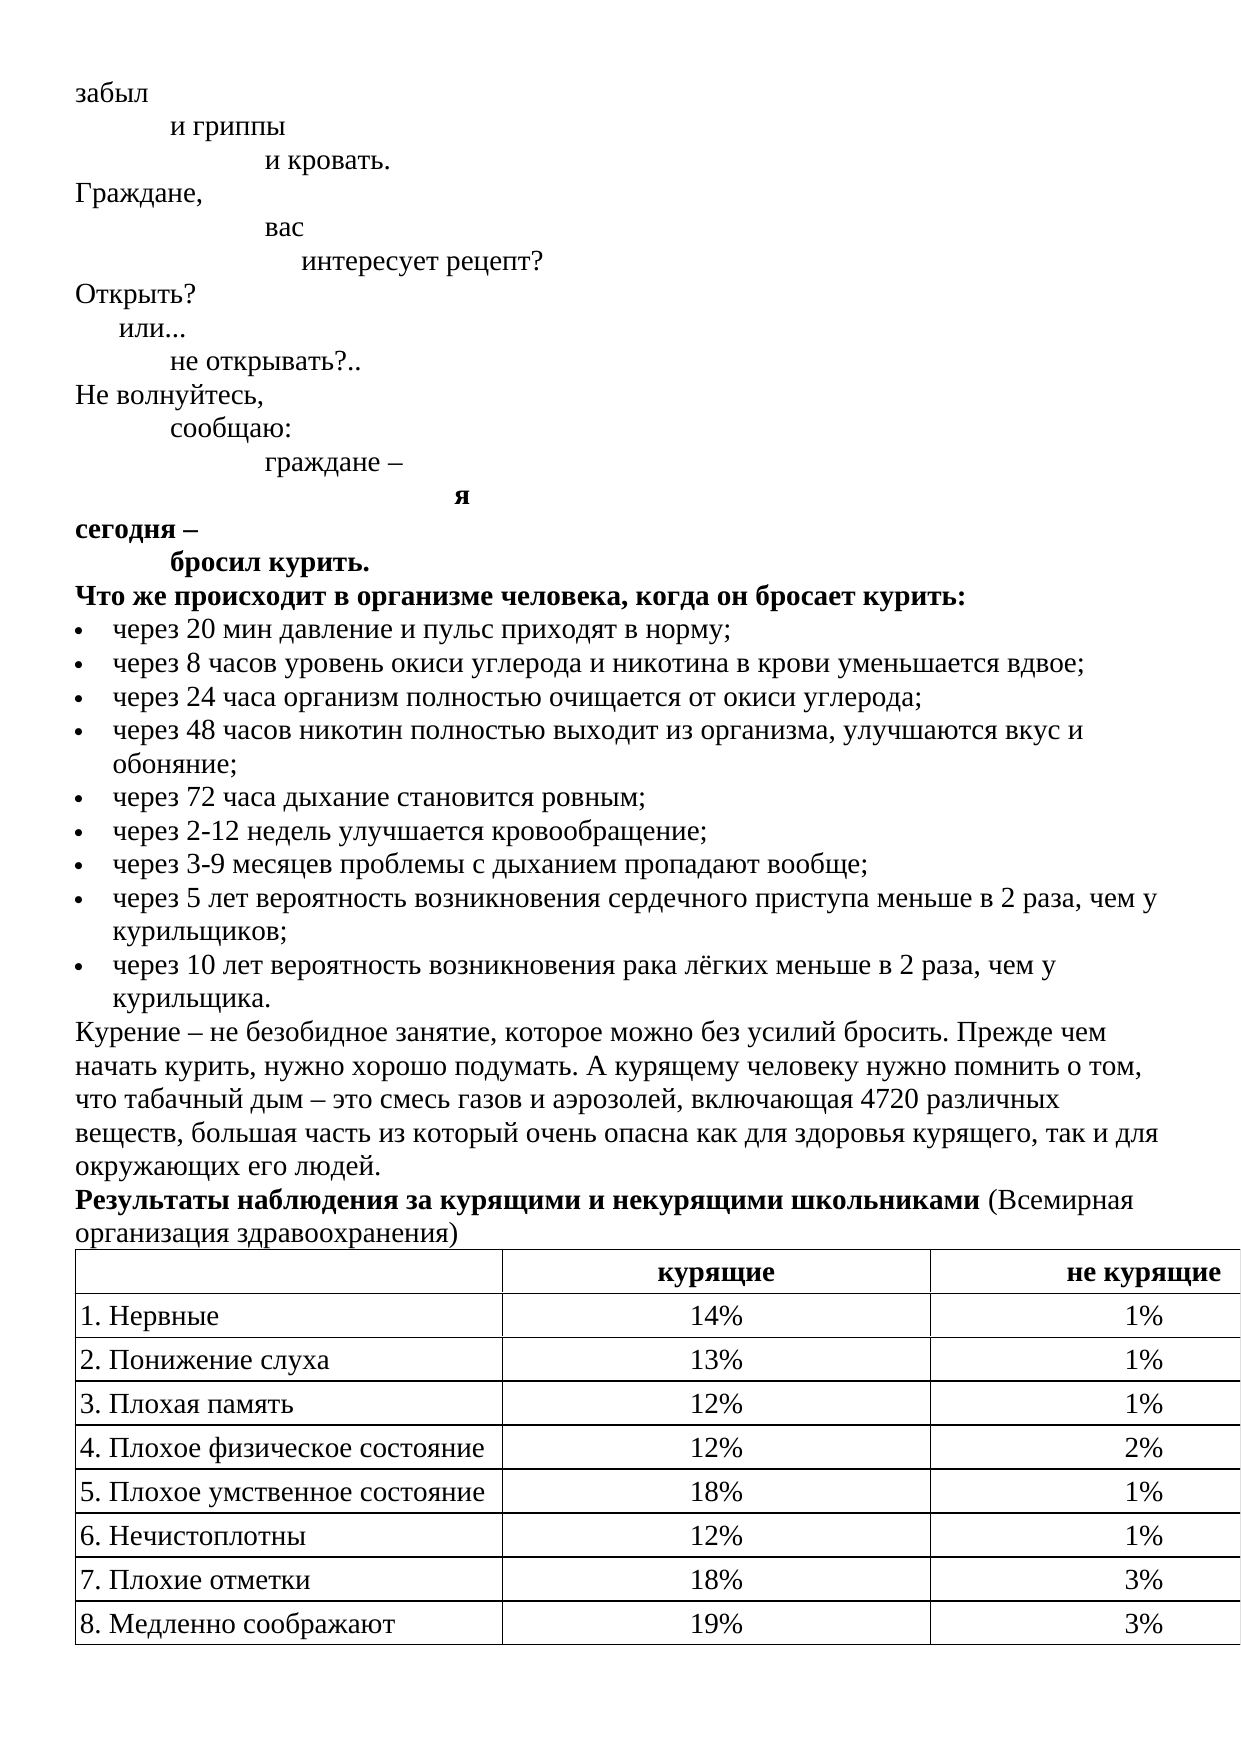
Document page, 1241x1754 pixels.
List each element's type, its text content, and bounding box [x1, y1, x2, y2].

table_header 6. Нечистоплотны [76, 1514, 502, 1556]
table_header 4. Плохое физическое состояние [76, 1426, 502, 1468]
text Результаты наблюдения за курящими и некурящими школьниками (Всемирная организация здравоохранения) [75, 1182, 1165, 1249]
table_header 3% [931, 1558, 1240, 1600]
table_header 5. Плохое умственное состояние [76, 1470, 502, 1512]
table_header 1% [931, 1382, 1240, 1424]
table_header 3% [931, 1602, 1240, 1644]
table_header 12% [503, 1514, 930, 1556]
list через 10 лет вероятность возникновения рака лёгких меньше в 2 раза, чем у курильщика. [75, 947, 1165, 1014]
table_header 8. Медленно соображают [76, 1602, 502, 1644]
table_header 1% [931, 1514, 1240, 1556]
list через 20 мин давление и пульс приходят в норму; [75, 612, 1165, 645]
table_header 2. Понижение слуха [76, 1338, 502, 1380]
table_header [76, 1250, 502, 1292]
table_header не курящие [931, 1250, 1240, 1292]
table_header 18% [503, 1558, 930, 1600]
table_header 12% [503, 1426, 930, 1468]
list через 5 лет вероятность возникновения сердечного приступа меньше в 2 раза, чем у курильщиков; [75, 880, 1165, 947]
list через 8 часов уровень окиси углерода и никотина в крови уменьшается вдвое; [75, 645, 1165, 679]
table_header курящие [503, 1250, 930, 1292]
table_header 12% [503, 1382, 930, 1424]
table_header 19% [503, 1602, 930, 1644]
table_header 7. Плохие отметки [76, 1558, 502, 1600]
table_header 3. Плохая память [76, 1382, 502, 1424]
list через 3-9 месяцев проблемы с дыханием пропадают вообще; [75, 846, 1165, 880]
list через 72 часа дыхание становится ровным; [75, 779, 1165, 813]
table_header 1. Нервные [76, 1294, 502, 1336]
table_header 1% [931, 1294, 1240, 1336]
table_header 1% [931, 1470, 1240, 1512]
list через 2-12 недель улучшается кровообращение; [75, 813, 1165, 846]
table_header 1% [931, 1338, 1240, 1380]
table_header 2% [931, 1426, 1240, 1468]
table_header 14% [503, 1294, 930, 1336]
list через 24 часа организм полностью очищается от окиси углерода; [75, 679, 1165, 712]
table_header 13% [503, 1338, 930, 1380]
list через 48 часов никотин полностью выходит из организма, улучшаются вкус и обоняние; [75, 712, 1165, 779]
text Что же происходит в организме человека, когда он бросает курить: [75, 578, 1165, 612]
table_header 18% [503, 1470, 930, 1512]
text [75, 75, 1165, 578]
text Курение – не безобидное занятие, которое можно без усилий бросить. Прежде чем начать курить, нужно хорошо подумать. А курящему человеку нужно помнить о том, что табачный дым – это смесь газов и аэрозолей, включающая 4720 различных веществ, большая часть из который очень опасна как для здоровья курящего, так и для окружающих его людей. [75, 1014, 1165, 1182]
